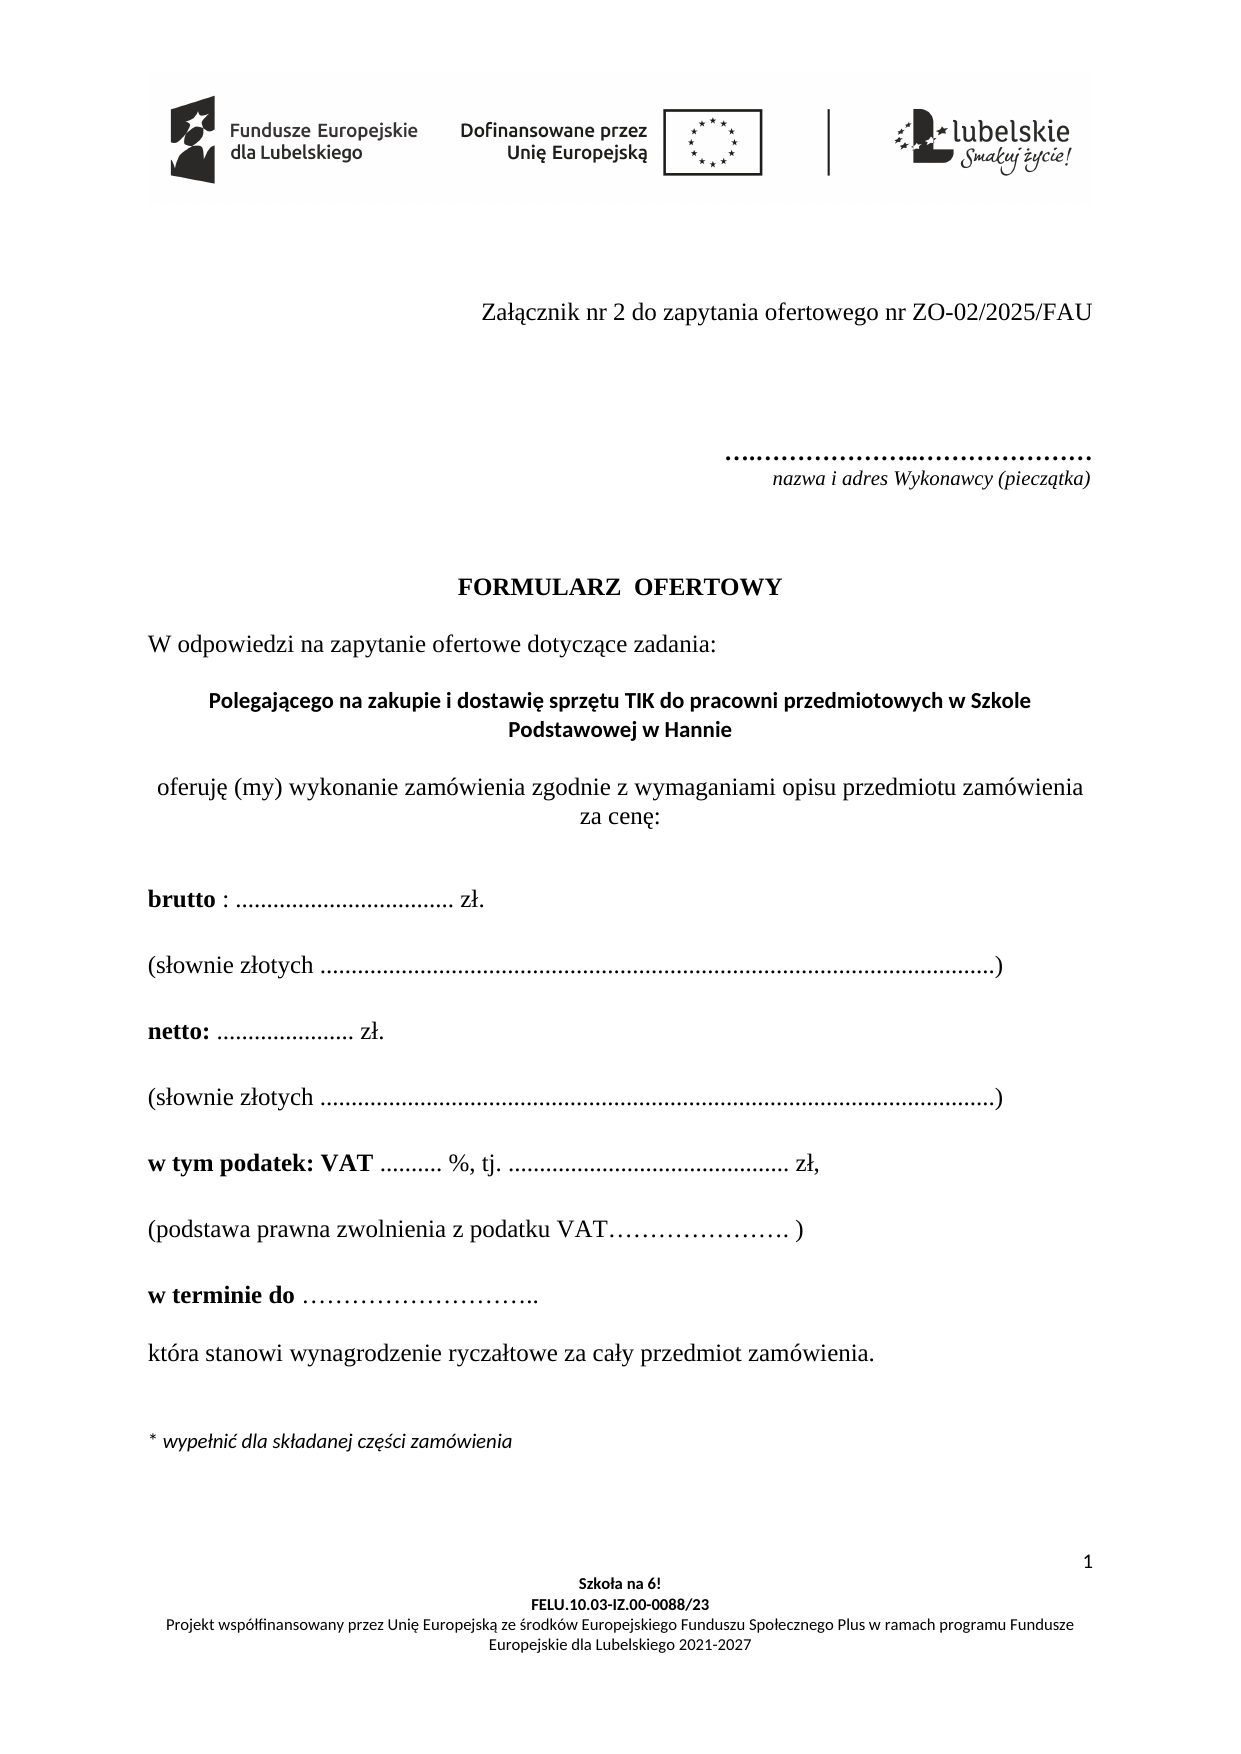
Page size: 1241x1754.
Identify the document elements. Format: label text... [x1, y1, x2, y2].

text * wypełnić dla składanej części zamówienia [148, 1428, 1093, 1454]
text w terminie do ……………………….. [148, 1280, 1093, 1309]
text ….………………..………………… [148, 437, 1093, 466]
text (słownie złotych ............................................................................................................) [148, 950, 1093, 979]
text Polegającego na zakupie i dostawię sprzętu TIK do pracowni przedmiotowych w Szkole Podstawowej w Hannie [148, 687, 1093, 744]
text nazwa i adres Wykonawcy (pieczątka) [148, 466, 1093, 490]
text oferuję (my) wykonanie zamówienia zgodnie z wymaganiami opisu przedmiotu zamówienia za cenę: [148, 772, 1093, 830]
text która stanowi wynagrodzenie ryczałtowe za cały przedmiot zamówienia. [148, 1338, 1093, 1367]
text W odpowiedzi na zapytanie ofertowe dotyczące zadania: [148, 600, 1093, 658]
text brutto : ................................... zł. [148, 884, 1093, 913]
text netto: ...................... zł. [148, 1016, 1093, 1045]
text w tym podatek: VAT .......... %, tj. ............................................. zł, [148, 1148, 1093, 1177]
text (słownie złotych ............................................................................................................) [148, 1082, 1093, 1111]
text Załącznik nr 2 do zapytania ofertowego nr ZO-02/2025/FAU [148, 297, 1093, 326]
picture [147, 73, 1093, 206]
text (podstawa prawna zwolnienia z podatku VAT…………………. ) [148, 1214, 1093, 1243]
text FORMULARZ OFERTOWY [148, 572, 1093, 600]
